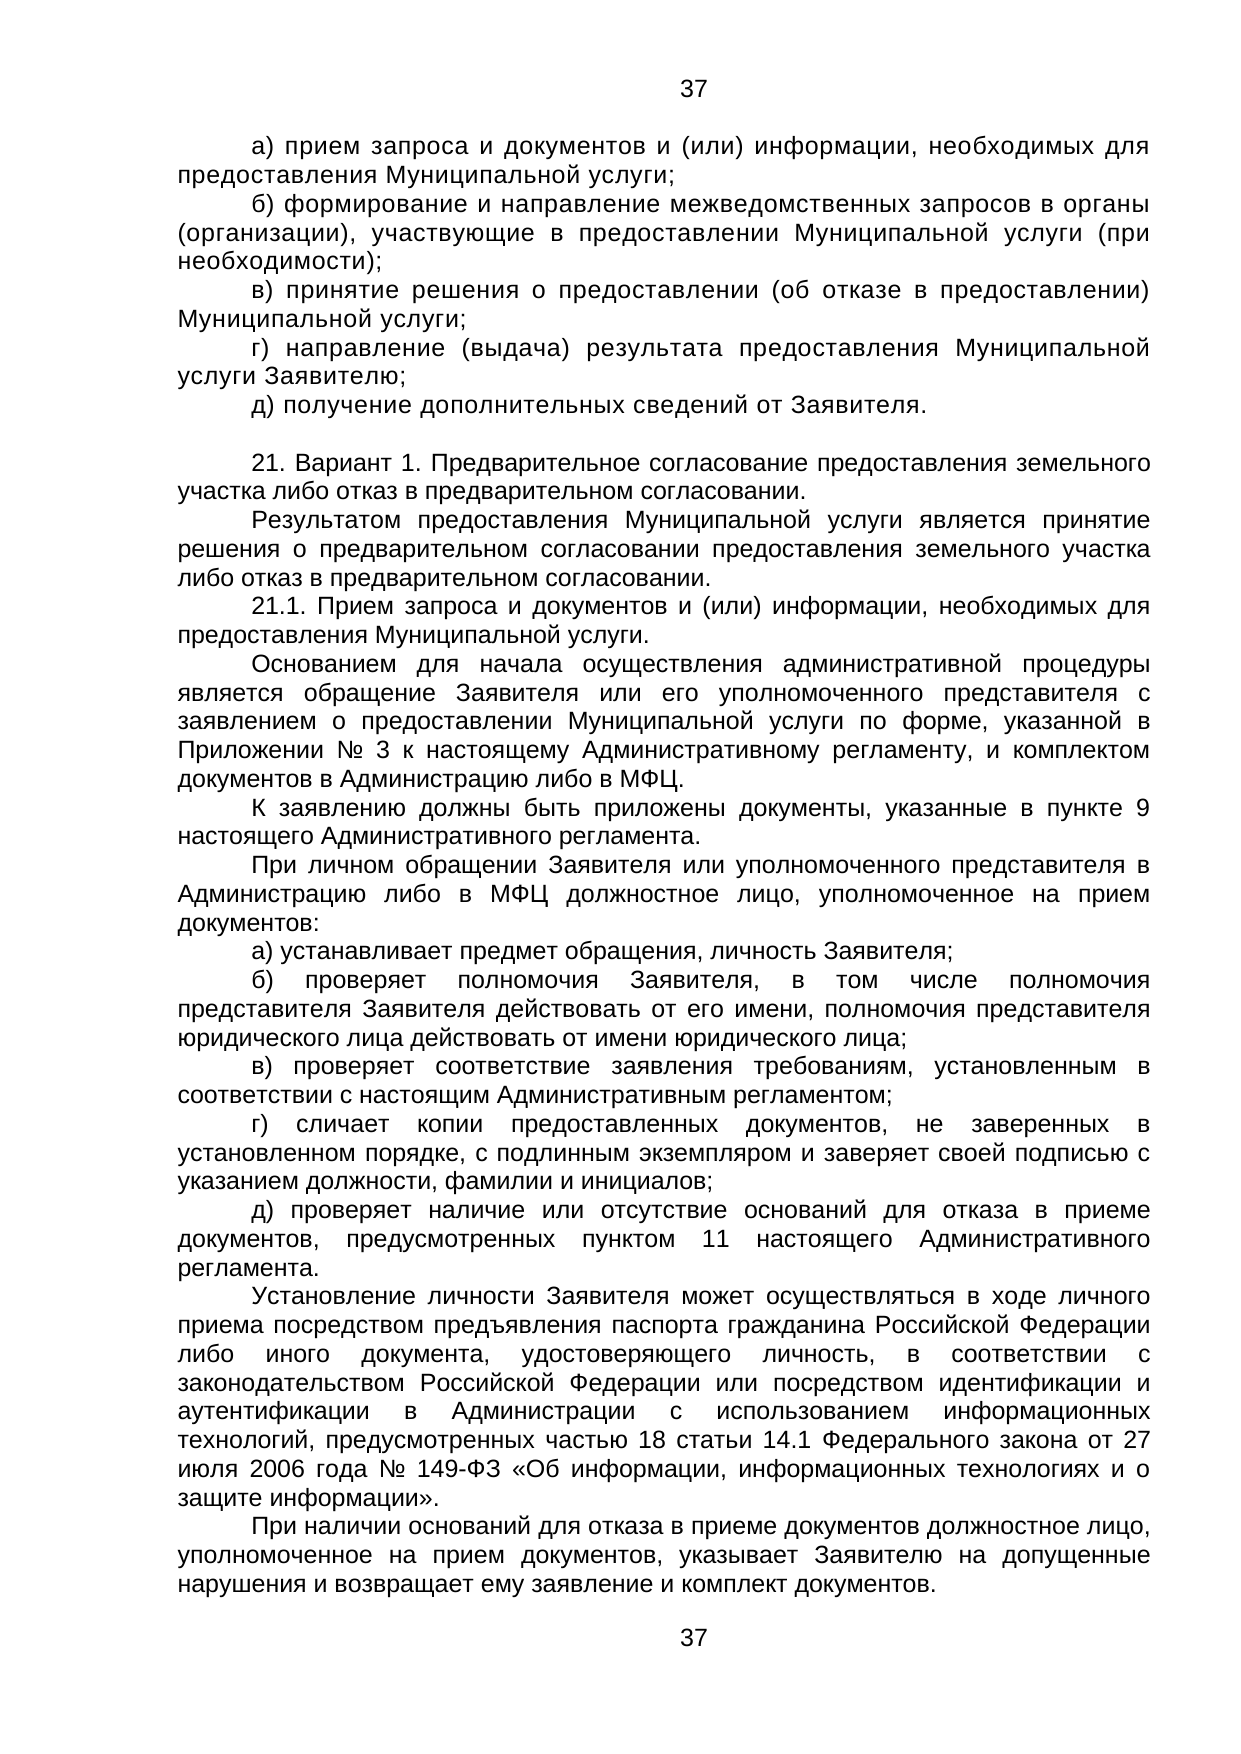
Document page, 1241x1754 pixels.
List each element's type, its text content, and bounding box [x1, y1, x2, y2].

text г) сличает копии предоставленных документов, не заверенных в установленном порядке, с подлинным экземпляром и заверяет своей подписью с указанием должности, фамилии и инициалов; [177, 1109, 1152, 1195]
text в) принятие решения о предоставлении (об отказе в предоставлении) Муниципальной услуги; [177, 275, 1152, 333]
text При наличии оснований для отказа в приеме документов должностное лицо, уполномоченное на прием документов, указывает Заявителю на допущенные нарушения и возвращает ему заявление и комплект документов. [177, 1511, 1152, 1598]
text а) устанавливает предмет обращения, личность Заявителя; [177, 936, 1152, 965]
text б) проверяет полномочия Заявителя, в том числе полномочия представителя Заявителя действовать от его имени, полномочия представителя юридического лица действовать от имени юридического лица; [177, 965, 1152, 1051]
text 21.1. Прием запроса и документов и (или) информации, необходимых для предоставления Муниципальной услуги. [177, 591, 1152, 649]
text При личном обращении Заявителя или уполномоченного представителя в Администрацию либо в МФЦ должностное лицо, уполномоченное на прием документов: [177, 850, 1152, 936]
text Результатом предоставления Муниципальной услуги является принятие решения о предварительном согласовании предоставления земельного участка либо отказ в предварительном согласовании. [177, 505, 1152, 591]
text К заявлению должны быть приложены документы, указанные в пункте 9 настоящего Административного регламента. [177, 793, 1152, 850]
text а) прием запроса и документов и (или) информации, необходимых для предоставления Муниципальной услуги; [177, 131, 1152, 189]
text Основанием для начала осуществления административной процедуры является обращение Заявителя или его уполномоченного представителя с заявлением о предоставлении Муниципальной услуги по форме, указанной в Приложении № 3 к настоящему Административному регламенту, и комплектом документов в Администрацию либо в МФЦ. [177, 649, 1152, 793]
text б) формирование и направление межведомственных запросов в органы (организации), участвующие в предоставлении Муниципальной услуги (при необходимости); [177, 189, 1152, 275]
text в) проверяет соответствие заявления требованиям, установленным в соответствии с настоящим Административным регламентом; [177, 1051, 1152, 1109]
text д) получение дополнительных сведений от Заявителя. [177, 390, 1152, 419]
text Установление личности Заявителя может осуществляться в ходе личного приема посредством предъявления паспорта гражданина Российской Федерации либо иного документа, удостоверяющего личность, в соответствии с законодательством Российской Федерации или посредством идентификации и аутентификации в Администрации с использованием информационных технологий, предусмотренных частью 18 статьи 14.1 Федерального закона от 27 июля 2006 года № 149-ФЗ «Об информации, информационных технологиях и о защите информации». [177, 1281, 1152, 1511]
text г) направление (выдача) результата предоставления Муниципальной услуги Заявителю; [177, 333, 1152, 390]
text д) проверяет наличие или отсутствие оснований для отказа в приеме документов, предусмотренных пунктом 11 настоящего Административного регламента. [177, 1195, 1152, 1281]
text 21. Вариант 1. Предварительное согласование предоставления земельного участка либо отказ в предварительном согласовании. [177, 448, 1152, 505]
